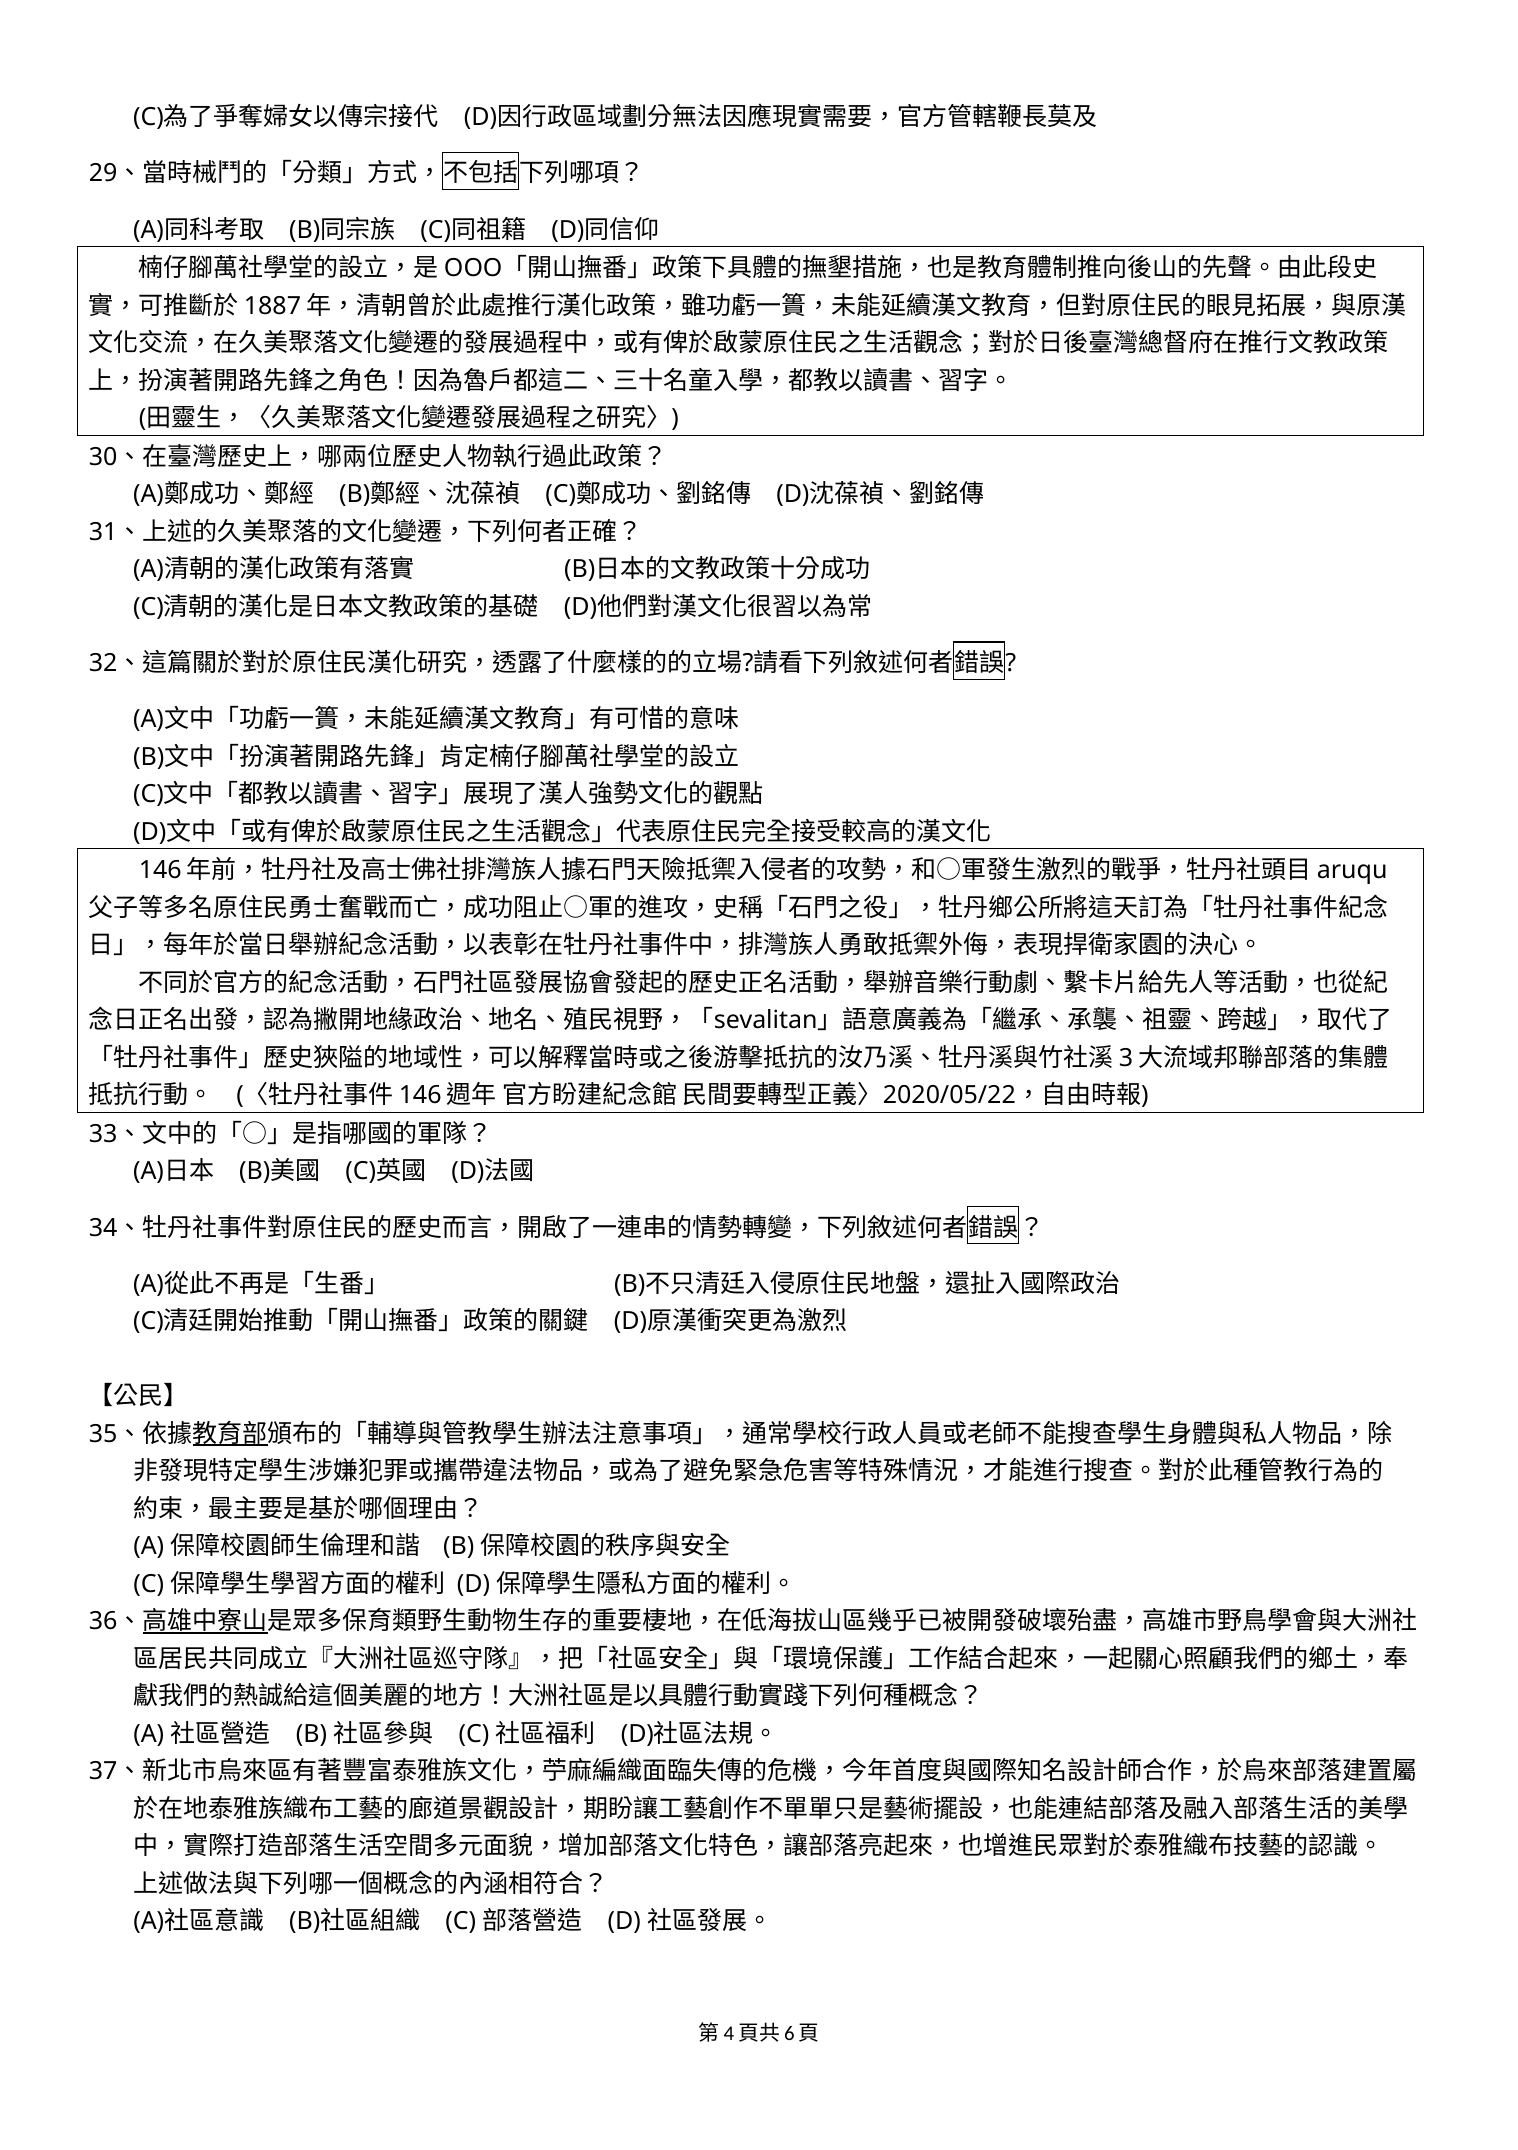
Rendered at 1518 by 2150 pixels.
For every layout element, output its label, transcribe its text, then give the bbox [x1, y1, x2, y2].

text 34、牡丹社事件對原住民的歷史而言，開啟了一連串的情勢轉變，下列敘述何者錯誤？ [89, 1188, 1429, 1263]
table_header 146年前，牡丹社及高士佛社排灣族人據石門天險抵禦入侵者的攻勢，和○軍發生激烈的戰爭，牡丹社頭目aruqu父子等多名原住民勇士奮戰而亡，成功阻止○軍的進攻，史稱「石門之役」，牡丹鄉公所將這天訂為「牡丹社事件紀念日」，每年於當日舉辦紀念活動，以表彰在牡丹社事件中，排灣族人勇敢抵禦外侮，表現捍衛家園的決心。 不同於官方的紀念活動，石門社區發展協會發起的歷史正名活動，舉辦音樂行動劇、繫卡片給先人等活動，也從紀念日正名出發，認為撇開地緣政治、地名、殖民視野，「sevalitan」語意廣義為「繼承、承襲、祖靈、跨越」，取代了「牡丹社事件」歷史狹隘的地域性，可以解釋當時或之後游擊抵抗的汝乃溪、牡丹溪與竹社溪3大流域邦聯部落的集體抵抗行動。 (〈牡丹社事件146週年 官方盼建紀念館 民間要轉型正義〉2020/05/22，自由時報) [78, 849, 1423, 1112]
text (C) 保障學生學習方面的權利 (D) 保障學生隱私方面的權利。 [133, 1563, 1429, 1600]
text 35、依據教育部頒布的「輔導與管教學生辦法注意事項」，通常學校行政人員或老師不能搜查學生身體與私人物品，除非發現特定學生涉嫌犯罪或攜帶違法物品，或為了避免緊急危害等特殊情況，才能進行搜查。對於此種管教行為的約束，最主要是基於哪個理由？ [89, 1413, 1403, 1525]
text (C)為了爭奪婦女以傳宗接代 (D)因行政區域劃分無法因應現實需要，官方管轄鞭長莫及 [133, 96, 1429, 133]
text 31、上述的久美聚落的文化變遷，下列何者正確？ [89, 511, 1429, 548]
text (A)從此不再是「生番」 (B)不只清廷入侵原住民地盤，還扯入國際政治 [133, 1263, 1429, 1300]
text 29、當時械鬥的「分類」方式，不包括下列哪項？ [89, 133, 1429, 208]
text (C)清朝的漢化是日本文教政策的基礎 (D)他們對漢文化很習以為常 [133, 586, 1429, 623]
text (A)鄭成功、鄭經 (B)鄭經、沈葆禎 (C)鄭成功、劉銘傳 (D)沈葆禎、劉銘傳 [133, 473, 1429, 511]
text (B)文中「扮演著開路先鋒」肯定楠仔腳萬社學堂的設立 [133, 736, 1429, 773]
table_header 楠仔腳萬社學堂的設立，是OOO「開山撫番」政策下具體的撫墾措施，也是教育體制推向後山的先聲。由此段史實，可推斷於1887年，清朝曾於此處推行漢化政策，雖功虧一簣，未能延續漢文教育，但對原住民的眼見拓展，與原漢文化交流，在久美聚落文化變遷的發展過程中，或有俾於啟蒙原住民之生活觀念；對於日後臺灣總督府在推行文教政策上，扮演著開路先鋒之角色！因為魯戶都這二、三十名童入學，都教以讀書、習字。 (田靈生，〈久美聚落文化變遷發展過程之研究〉) [78, 247, 1423, 434]
text 30、在臺灣歷史上，哪兩位歷史人物執行過此政策？ [89, 436, 1429, 473]
text (A) 保障校園師生倫理和諧 (B) 保障校園的秩序與安全 [133, 1525, 1429, 1563]
text (C)清廷開始推動「開山撫番」政策的關鍵 (D)原漢衝突更為激烈 [133, 1300, 1429, 1338]
text 33、文中的「○」是指哪國的軍隊？ [89, 1113, 1429, 1150]
text (A)同科考取 (B)同宗族 (C)同祖籍 (D)同信仰 [133, 208, 1429, 246]
text (A) 社區營造 (B) 社區參與 (C) 社區福利 (D)社區法規。 [133, 1713, 1429, 1750]
text 上述做法與下列哪一個概念的內涵相符合？ [133, 1863, 1429, 1900]
text 37、新北市烏來區有著豐富泰雅族文化，苧麻編織面臨失傳的危機，今年首度與國際知名設計師合作，於烏來部落建置屬於在地泰雅族織布工藝的廊道景觀設計，期盼讓工藝創作不單單只是藝術擺設，也能連結部落及融入部落生活的美學中，實際打造部落生活空間多元面貌，增加部落文化特色，讓部落亮起來，也增進民眾對於泰雅織布技藝的認識。 [89, 1750, 1429, 1863]
text (C)文中「都教以讀書、習字」展現了漢人強勢文化的觀點 [133, 773, 1429, 811]
text 36、高雄中寮山是眾多保育類野生動物生存的重要棲地，在低海拔山區幾乎已被開發破壞殆盡，高雄市野鳥學會與大洲社區居民共同成立『大洲社區巡守隊』，把「社區安全」與「環境保護」工作結合起來，一起關心照顧我們的鄉土，奉獻我們的熱誠給這個美麗的地方！大洲社區是以具體行動實踐下列何種概念？ [89, 1600, 1429, 1713]
text (A)文中「功虧一簣，未能延續漢文教育」有可惜的意味 [133, 698, 1429, 736]
text (A)社區意識 (B)社區組織 (C) 部落營造 (D) 社區發展。 [133, 1900, 1429, 1938]
text (D)文中「或有俾於啟蒙原住民之生活觀念」代表原住民完全接受較高的漢文化 [133, 811, 1429, 848]
text (A)日本 (B)美國 (C)英國 (D)法國 [133, 1150, 1429, 1188]
text 32、這篇關於對於原住民漢化研究，透露了什麼樣的的立場?請看下列敘述何者錯誤? [89, 623, 1429, 698]
text 【公民】 [89, 1375, 1429, 1413]
text (A)清朝的漢化政策有落實 (B)日本的文教政策十分成功 [133, 548, 1429, 586]
